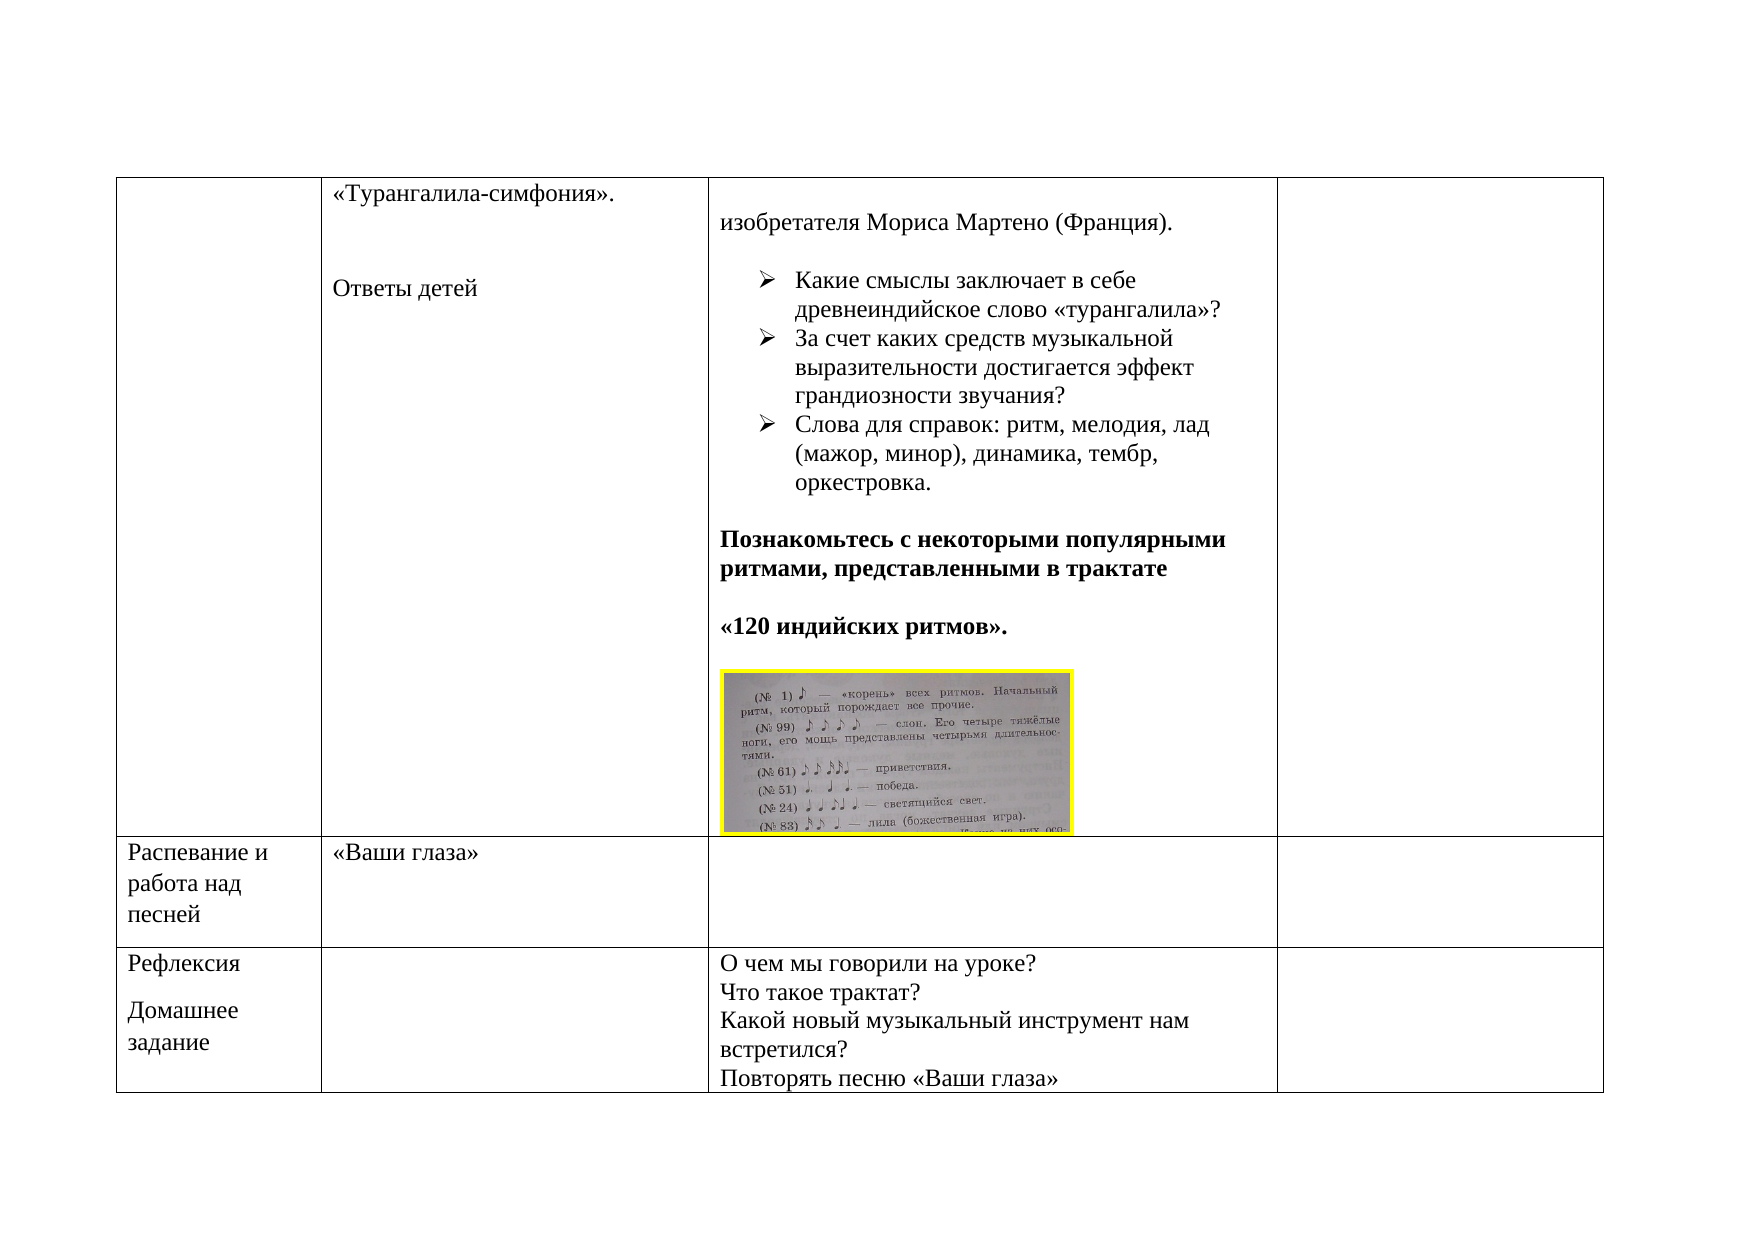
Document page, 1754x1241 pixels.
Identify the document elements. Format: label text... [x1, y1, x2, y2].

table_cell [322, 178, 708, 836]
table_cell Распевание и работа над песней [117, 837, 321, 947]
table_cell Рефлексия Домашнее задание [117, 948, 321, 1092]
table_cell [709, 178, 1277, 836]
table_cell «Ваши глаза» [322, 837, 708, 947]
table_cell [322, 948, 708, 1092]
table_cell [709, 837, 1277, 947]
table_cell [1278, 948, 1603, 1092]
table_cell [1278, 178, 1603, 836]
table_cell [1278, 837, 1603, 947]
table_cell О чем мы говорили на уроке? Что такое трактат? Какой новый музыкальный инструмент нам встретился? Повторять песню «Ваши глаза» [709, 948, 1277, 1092]
picture [724, 673, 1070, 832]
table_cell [117, 178, 321, 836]
